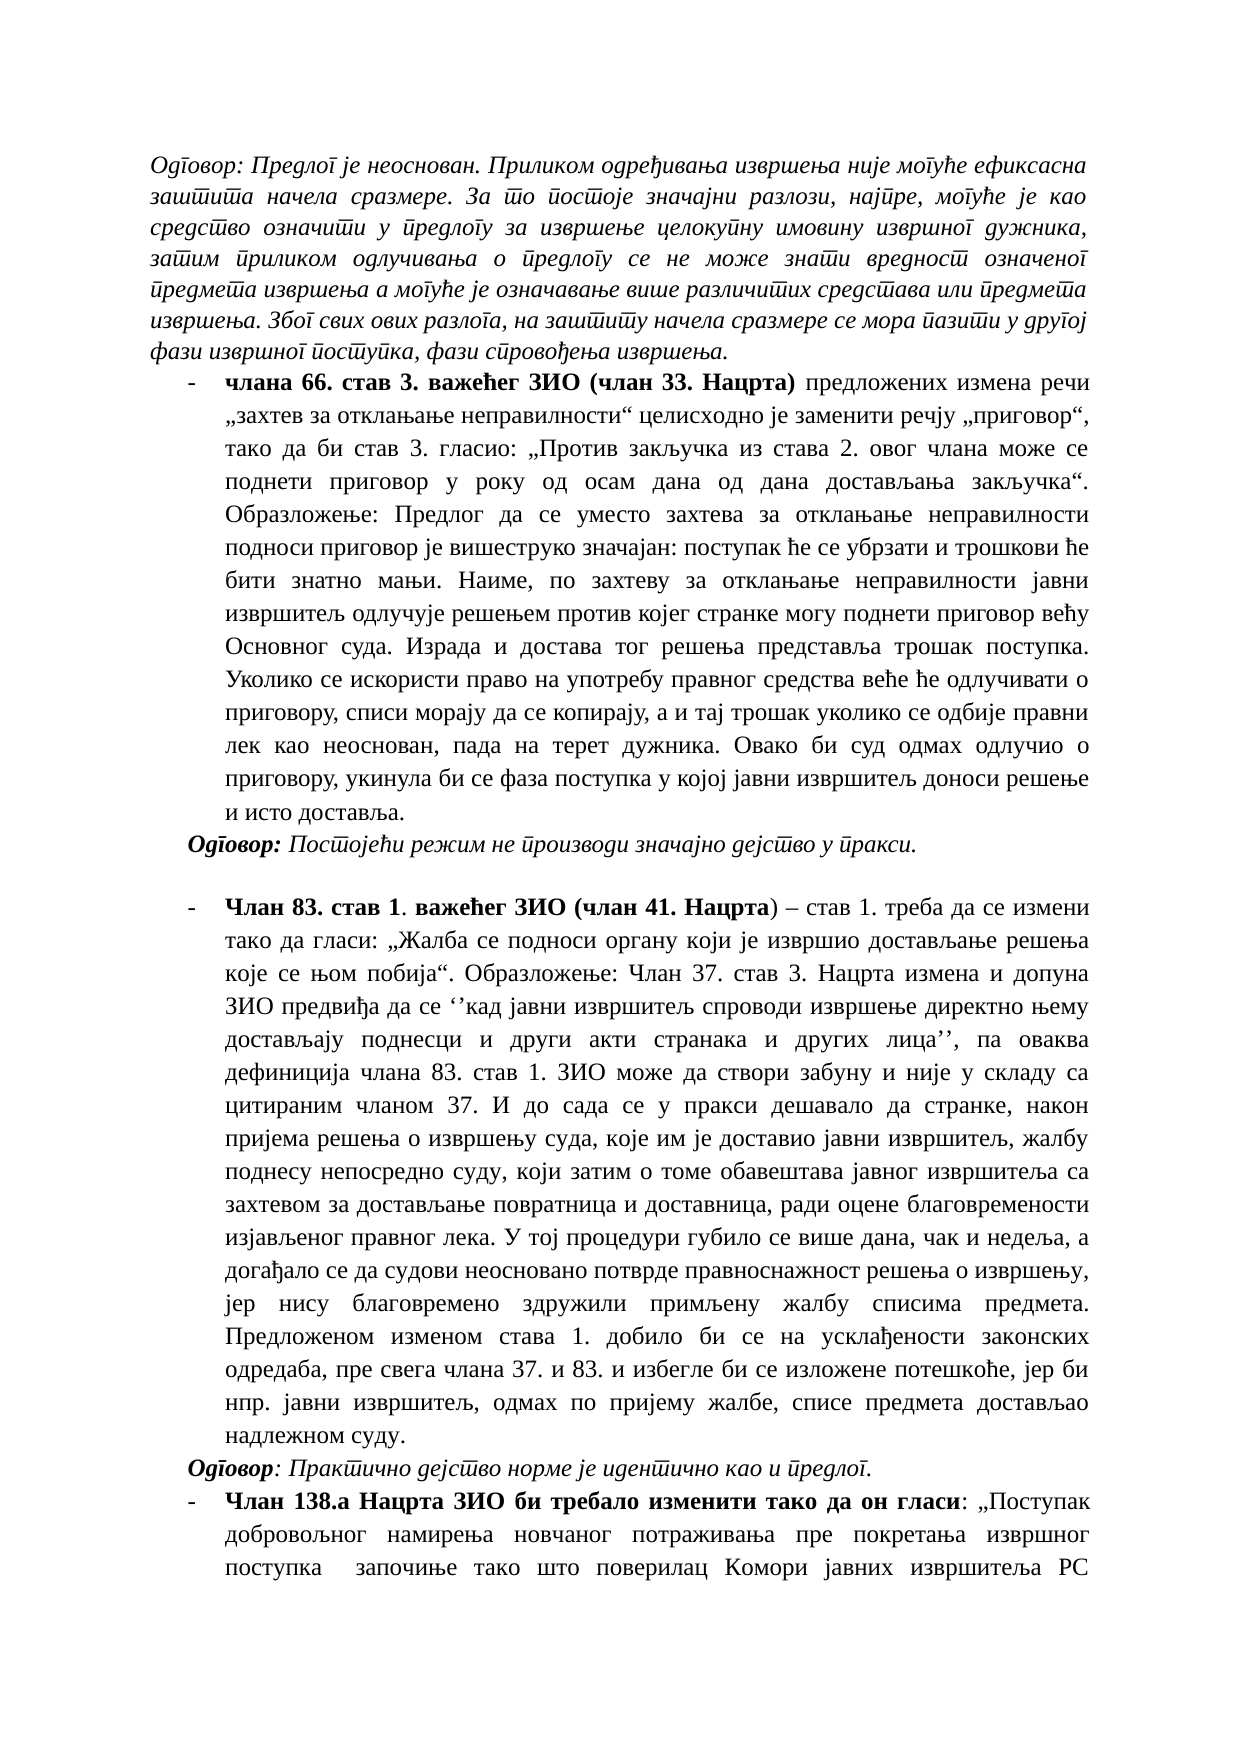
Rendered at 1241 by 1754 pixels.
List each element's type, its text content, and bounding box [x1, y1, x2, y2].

list Члан 83. став 1. важећег ЗИО (члан 41. Нацрта) – став 1. треба да се измени тако да гласи: „Жалба се подноси органу који је извршио достављање решења које се њом побија“. Образложење: Члан 37. став 3. Нацрта измена и допуна ЗИО предвиђа да се ‘’кад јавни извршитељ спроводи извршење директно њему достављају поднесци и други акти странака и других лица’’, па оваква дефиниција члана 83. став 1. ЗИО може да створи забуну и није у складу са цитираним чланом 37. И до сада се у пракси дешавало да странке, након пријема решења о извршењу суда, које им је доставио јавни извршитељ, жалбу поднесу непосредно суду, који затим о томе обавештава јавног извршитеља са захтевом за достављање повратница и доставница, ради оцене благовремености изјављеног правног лека. У тој процедури губило се више дана, чак и недеља, а догађало се да судови неосновано потврде правноснажност решења о извршењу, јер нису благовремено здружили примљену жалбу списима предмета. Предложеном изменом става 1. добило би се на усклађености законских одредаба, пре свега члана 37. и 83. и избегле би се изложене потешкоће, јер би нпр. јавни извршитељ, одмах по пријему жалбе, списе предмета достављао надлежном суду. [187, 892, 1090, 1449]
text Одговор: Постојећи режим не производи значајно дејство у пракси. [187, 829, 1090, 858]
text Одговор: Практично дејство норме је идентично као и предлог. [187, 1453, 1090, 1482]
list члана 66. став 3. важећег ЗИО (члан 33. Нацрта) предложених измена речи „захтев за отклањање неправилности“ целисходно је заменити речју „приговор“, тако да би став 3. гласио: „Против закључка из става 2. овог члана може се поднети приговор у року од осам дана од дана достављања закључка“. Образложење: Предлог да се уместо захтева за отклањање неправилности подноси приговор је вишеструко значајан: поступак ће се убрзати и трошкови ће бити знатно мањи. Наиме, по захтеву за отклањање неправилности јавни извршитељ одлучује решењем против којег странке могу поднети приговор већу Основног суда. Израда и достава тог решења представља трошак поступка. Уколико се искористи право на употребу правног средства веће ће одлучивати о приговору, списи морају да се копирају, а и тај трошак уколико се одбије правни лек као неоснован, пада на терет дужника. Овако би суд одмах одлучио о приговору, укинула би се фаза поступка у којој јавни извршитељ доноси решење и исто доставља. [187, 367, 1090, 825]
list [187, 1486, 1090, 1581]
text Одговор: Предлог је неоснован. Приликом одређивања извршења није могуће ефиксасна заштита начела сразмере. За то постоје значајни разлози, најпре, могуће је као средство означити у предлогу за извршење целокупну имовину извршног дужника, затим приликом одлучивања о предлогу се не може знати вредност означеног предмета извршења а могуће је означавање више различитих средстава или предмета извршења. Због свих ових разлога, на заштиту начела сразмере се мора пазити у другој фази извршног поступка, фази спровођења извршења. [150, 150, 1090, 365]
